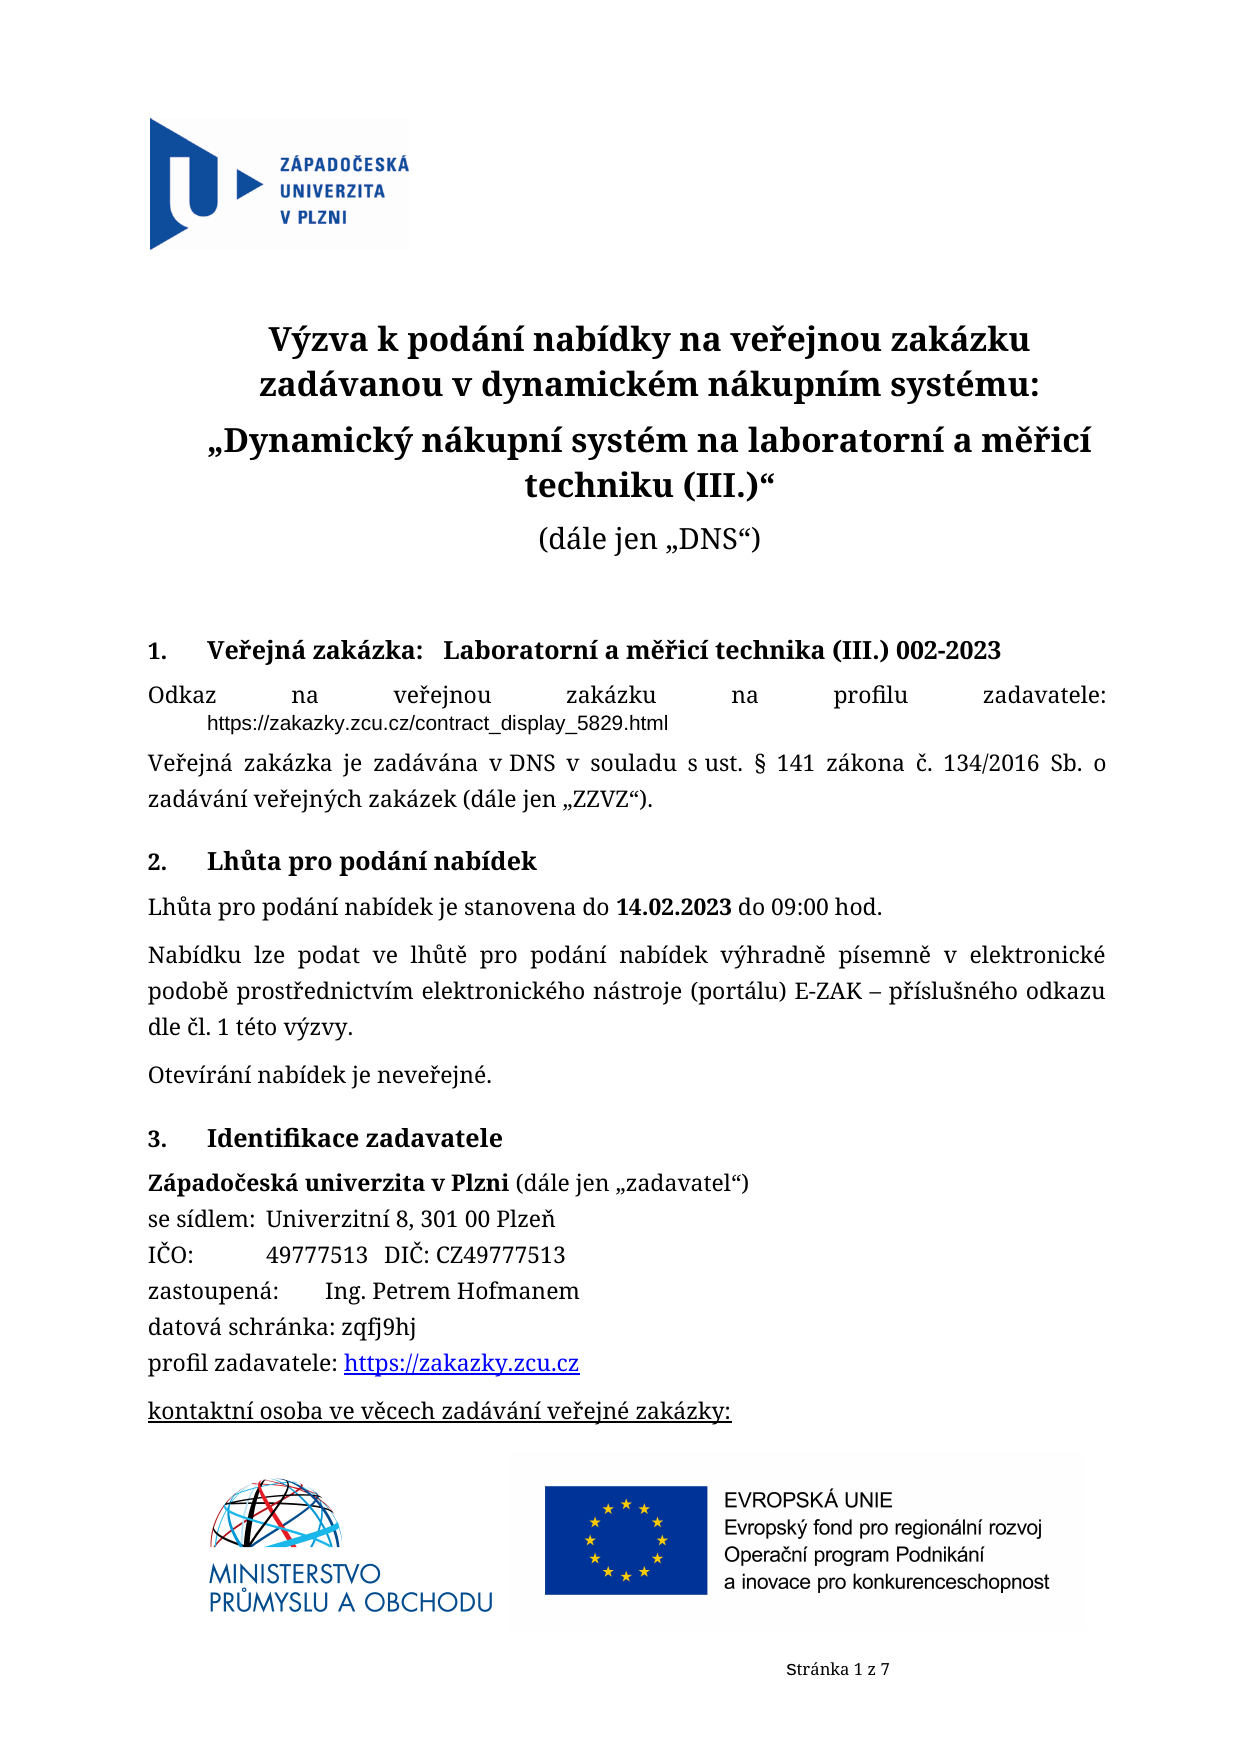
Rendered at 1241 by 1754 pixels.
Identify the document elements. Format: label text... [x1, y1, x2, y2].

text Otevírání nabídek je neveřejné. [148, 1059, 1107, 1091]
text (dále jen „DNS“) [192, 518, 1107, 558]
text datová schránka: zqfj9hj [148, 1311, 1107, 1342]
text Nabídku lze podat ve lhůtě pro podání nabídek výhradně písemně v elektronické podobě prostřednictvím elektronického nástroje (portálu) E-ZAK – příslušného odkazu dle čl. 1 této výzvy. [148, 939, 1107, 1042]
subtitle Identifikace zadavatele [148, 1120, 1107, 1154]
text kontaktní osoba ve věcech zadávání veřejné zakázky: [148, 1395, 1107, 1426]
text IČO: 49777513 DIČ: CZ49777513 [148, 1239, 1107, 1270]
picture [150, 118, 409, 250]
picture [192, 1451, 1086, 1631]
text „Dynamický nákupní systém na laboratorní a měřicí techniku (III.)“ [192, 417, 1107, 508]
subtitle Lhůta pro podání nabídek [148, 844, 1107, 878]
text Výzva k podání nabídky na veřejnou zakázku zadávanou v dynamickém nákupním systému: [192, 316, 1107, 406]
text profil zadavatele: https://zakazky.zcu.cz [148, 1347, 1107, 1378]
text zastoupená: Ing. Petrem Hofmanem [148, 1275, 1107, 1306]
text Veřejná zakázka je zadávána v DNS v souladu s ust. § 141 zákona č. 134/2016 Sb. o zadávání veřejných zakázek (dále jen „ZZVZ“). [148, 747, 1107, 814]
subtitle Veřejná zakázka: Laboratorní a měřicí technika (III.) 002-2023 [148, 633, 1107, 667]
text se sídlem: Univerzitní 8, 301 00 Plzeň [148, 1203, 1107, 1234]
text Odkaz na veřejnou zakázku na profilu zadavatele: https://zakazky.zcu.cz/contract_display_5829.html [148, 679, 1107, 735]
text Západočeská univerzita v Plzni (dále jen „zadavatel“) [148, 1167, 1107, 1198]
text Lhůta pro podání nabídek je stanovena do 14.02.2023 do 09:00 hod. [148, 891, 1107, 922]
